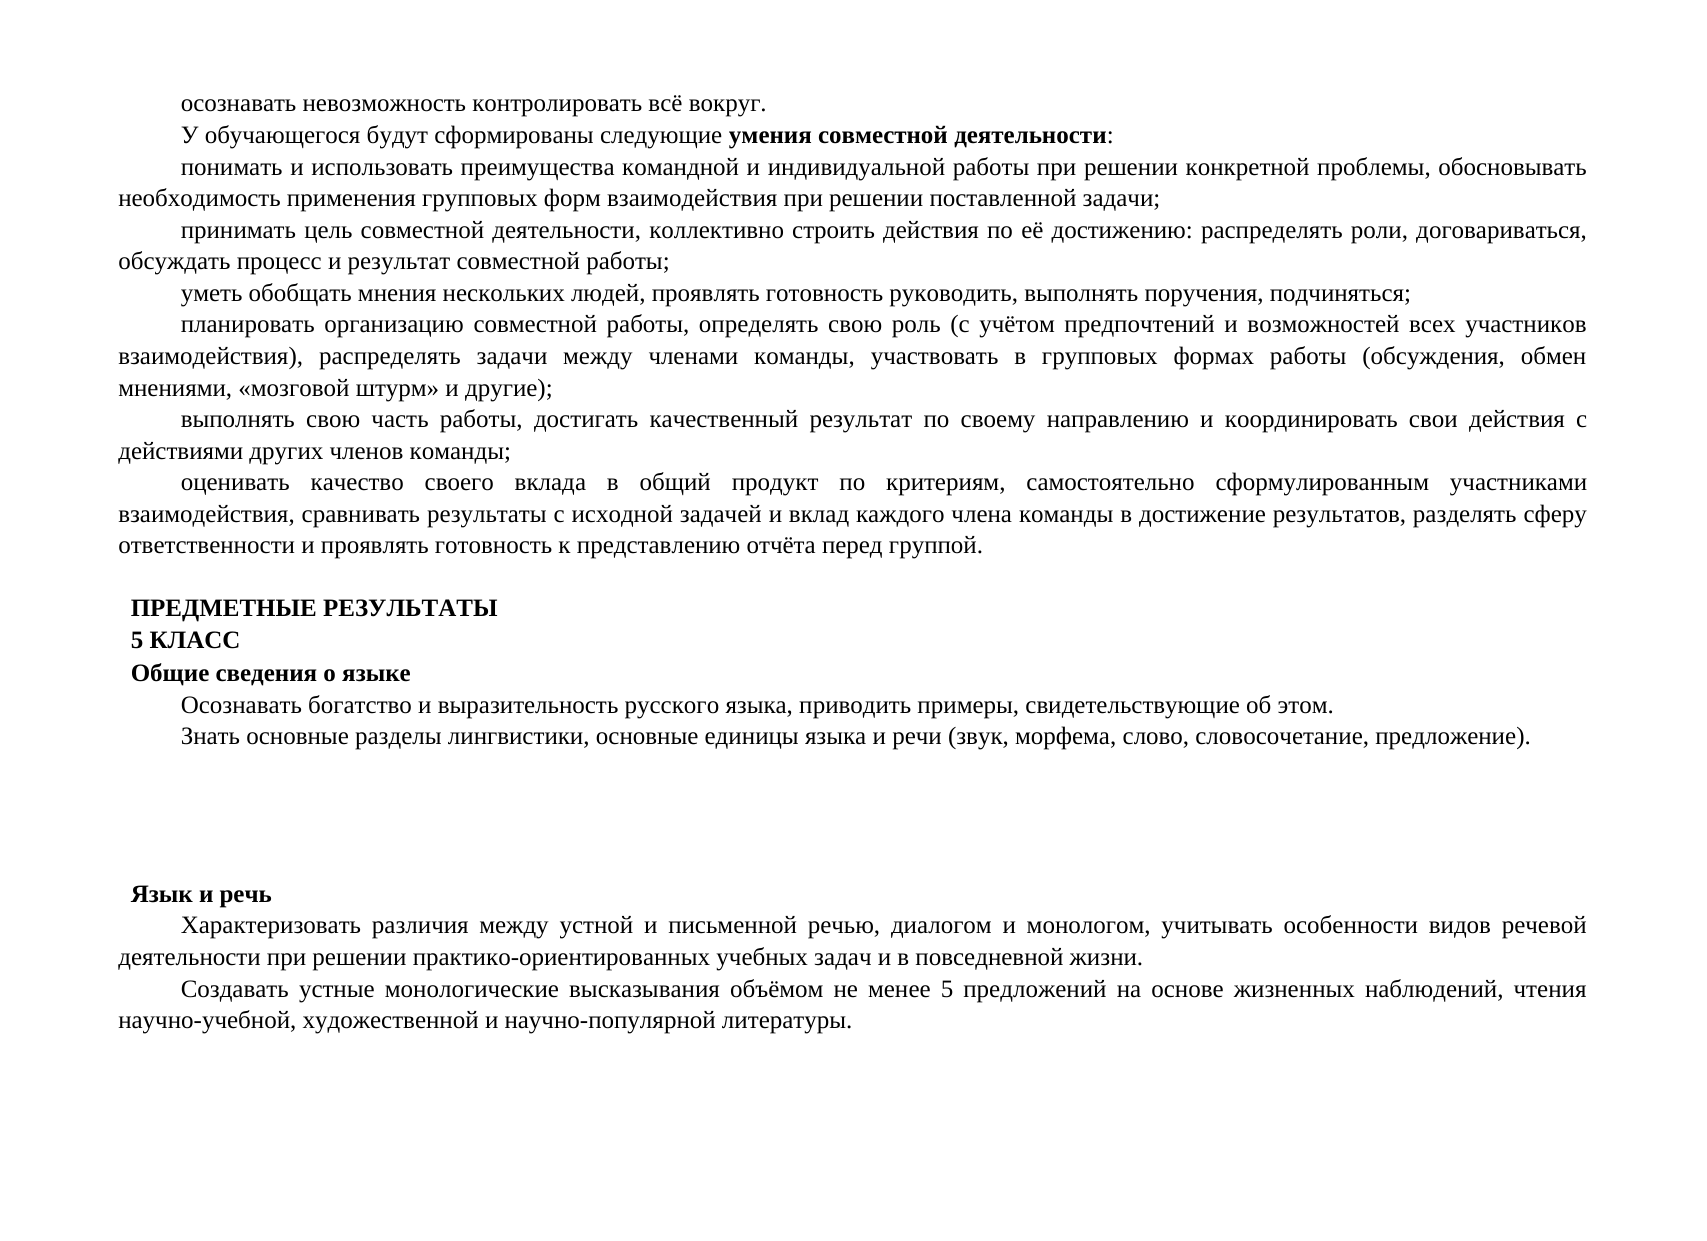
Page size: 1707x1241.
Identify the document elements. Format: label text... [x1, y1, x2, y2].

text уметь обобщать мнения нескольких людей, проявлять готовность руководить, выполнять поручения, подчиняться; [118, 278, 1588, 307]
text Знать основные разделы лингвистики, основные единицы языка и речи (звук, морфема, слово, словосочетание, предложение). [118, 721, 1588, 750]
text понимать и использовать преимущества командной и индивидуальной работы при решении конкретной проблемы, обосновывать необходимость применения групповых форм взаимодействия при решении поставленной задачи; [118, 152, 1588, 212]
text ПРЕДМЕТНЫЕ РЕЗУЛЬТАТЫ [131, 593, 1588, 622]
text осознавать невозможность контролировать всё вокруг. [118, 88, 1588, 117]
text выполнять свою часть работы, достигать качественный результат по своему направлению и координировать свои действия с действиями других членов команды; [118, 404, 1588, 464]
text Язык и речь [131, 879, 1588, 908]
text 5 КЛАСС [131, 625, 1588, 654]
text оценивать качество своего вклада в общий продукт по критериям, самостоятельно сформулированным участниками взаимодействия, сравнивать результаты с исходной задачей и вклад каждого члена команды в достижение результатов, разделять сферу ответственности и проявлять готовность к представлению отчёта перед группой. [118, 467, 1588, 559]
text У обучающегося будут сформированы следующие умения совместной деятельности: [118, 120, 1588, 149]
text Создавать устные монологические высказывания объёмом не менее 5 предложений на основе жизненных наблюдений, чтения научно-учебной, художественной и научно-популярной литературы. [118, 974, 1588, 1034]
text планировать организацию совместной работы, определять свою роль (с учётом предпочтений и возможностей всех участников взаимодействия), распределять задачи между членами команды, участвовать в групповых формах работы (обсуждения, обмен мнениями, «мозговой штурм» и другие); [118, 309, 1588, 401]
text Общие сведения о языке [131, 658, 1588, 687]
text принимать цель совместной деятельности, коллективно строить действия по её достижению: распределять роли, договариваться, обсуждать процесс и результат совместной работы; [118, 215, 1588, 275]
text Осознавать богатство и выразительность русского языка, приводить примеры, свидетельствующие об этом. [118, 690, 1588, 718]
text Характеризовать различия между устной и письменной речью, диалогом и монологом, учитывать особенности видов речевой деятельности при решении практико-ориентированных учебных задач и в повседневной жизни. [118, 911, 1588, 971]
